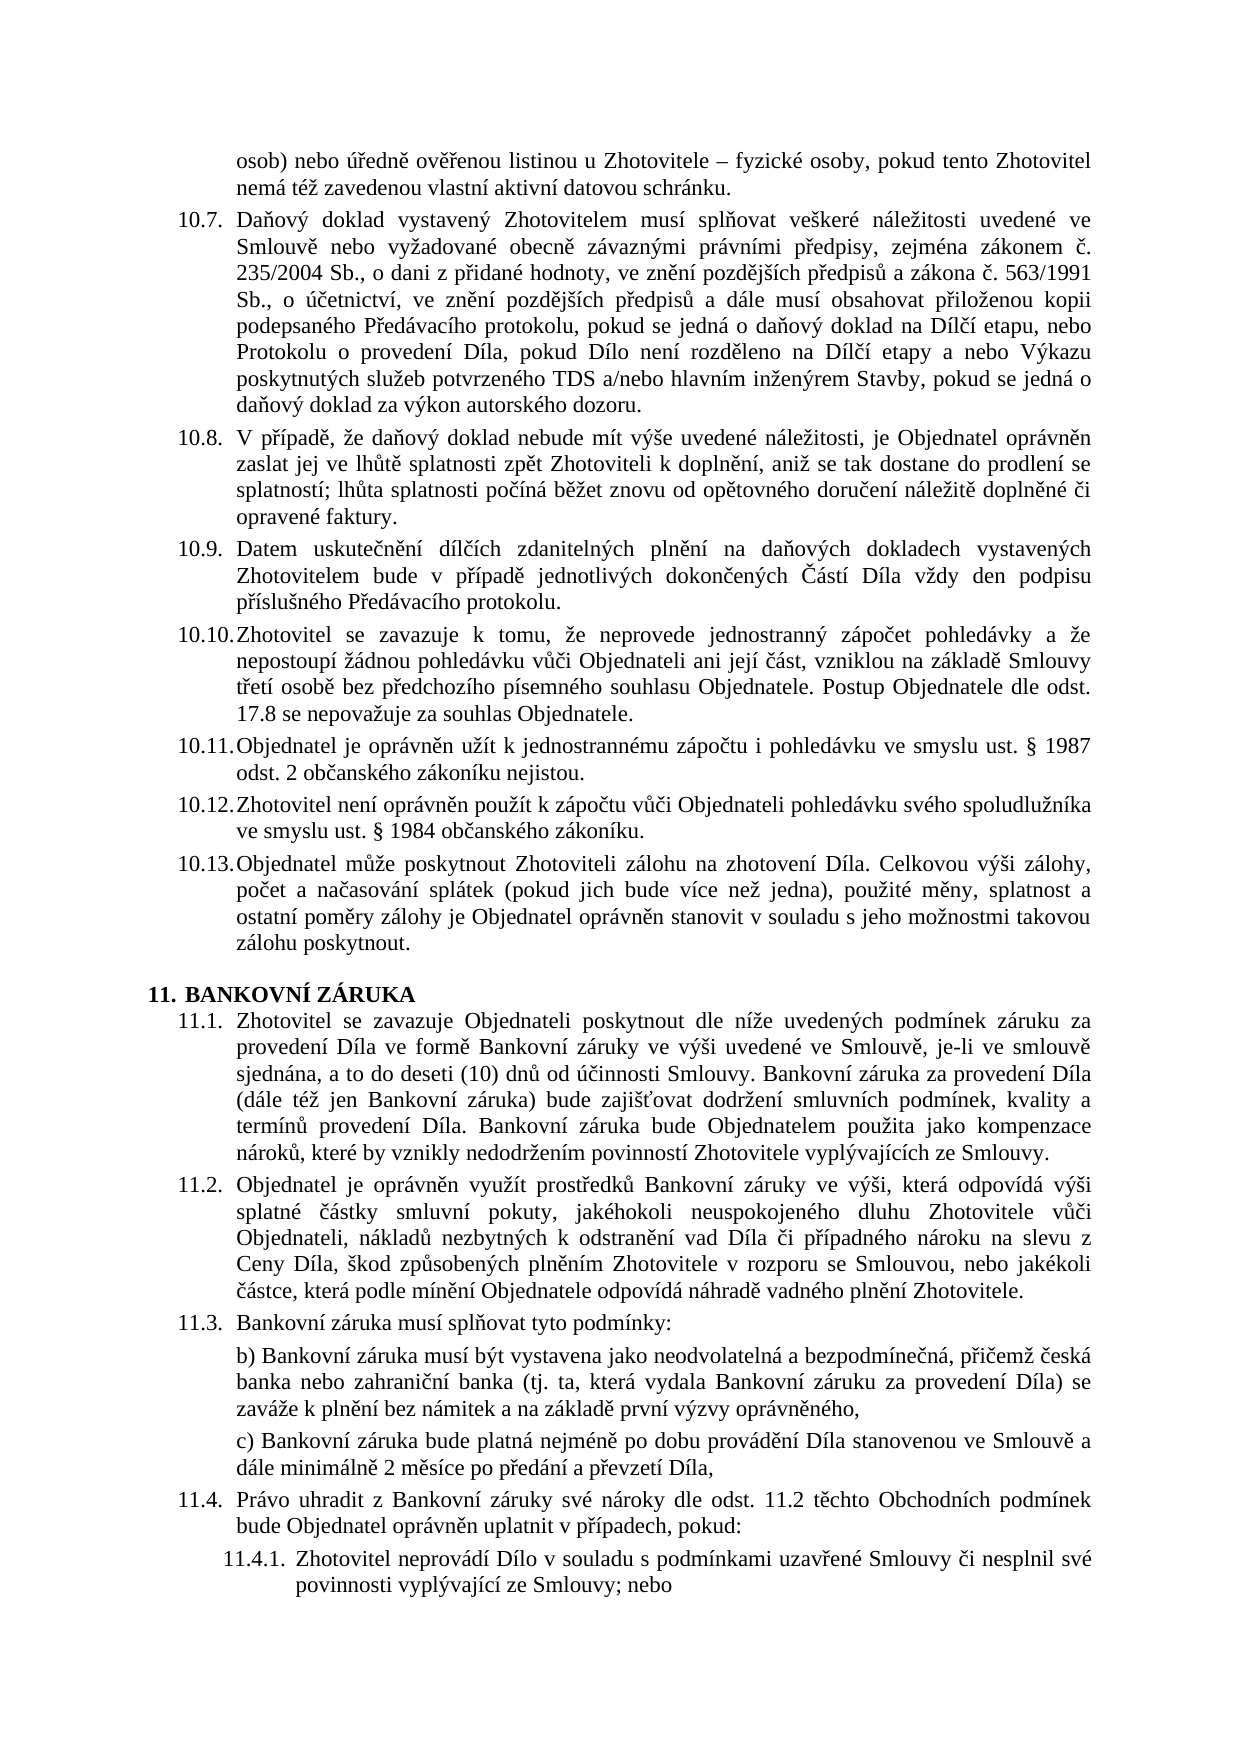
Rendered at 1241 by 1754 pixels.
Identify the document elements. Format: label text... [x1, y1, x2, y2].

text c) Bankovní záruka bude platná nejméně po dobu provádění Díla stanovenou ve Smlouvě a dále minimálně 2 měsíce po předání a převzetí Díla, [236, 1427, 1093, 1480]
list Objednatel může poskytnout Zhotoviteli zálohu na zhotovení Díla. Celkovou výši zálohy, počet a načasování splátek (pokud jich bude více než jedna), použité měny, splatnost a ostatní poměry zálohy je Objednatel oprávněn stanovit v souladu s jeho možnostmi takovou zálohu poskytnout. [177, 850, 1093, 956]
list Objednatel je oprávněn využít prostředků Bankovní záruky ve výši, která odpovídá výši splatné částky smluvní pokuty, jakéhokoli neuspokojeného dluhu Zhotovitele vůči Objednateli, nákladů nezbytných k odstranění vad Díla či případného nároku na slevu z Ceny Díla, škod způsobených plněním Zhotovitele v rozporu se Smlouvou, nebo jakékoli částce, která podle mínění Objednatele odpovídá náhradě vadného plnění Zhotovitele. [177, 1171, 1093, 1303]
subtitle BANKOVNÍ ZÁRUKA [148, 981, 1093, 1007]
list Zhotovitel se zavazuje Objednateli poskytnout dle níže uvedených podmínek záruku za provedení Díla ve formě Bankovní záruky ve výši uvedené ve Smlouvě, je-li ve smlouvě sjednána, a to do deseti (10) dnů od účinnosti Smlouvy. Bankovní záruka za provedení Díla (dále též jen Bankovní záruka) bude zajišťovat dodržení smluvních podmínek, kvality a termínů provedení Díla. Bankovní záruka bude Objednatelem použita jako kompenzace nároků, které by vznikly nedodržením povinností Zhotovitele vyplývajících ze Smlouvy. [177, 1007, 1093, 1165]
list Daňový doklad vystavený Zhotovitelem musí splňovat veškeré náležitosti uvedené ve Smlouvě nebo vyžadované obecně závaznými právními předpisy, zejména zákonem č. 235/2004 Sb., o dani z přidané hodnoty, ve znění pozdějších předpisů a zákona č. 563/1991 Sb., o účetnictví, ve znění pozdějších předpisů a dále musí obsahovat přiloženou kopii podepsaného Předávacího protokolu, pokud se jedná o daňový doklad na Dílčí etapu, nebo Protokolu o provedení Díla, pokud Dílo není rozděleno na Dílčí etapy a nebo Výkazu poskytnutých služeb potvrzeného TDS a/nebo hlavním inženýrem Stavby, pokud se jedná o daňový doklad za výkon autorského dozoru. [177, 207, 1093, 417]
list Právo uhradit z Bankovní záruky své nároky dle odst. 11.2 těchto Obchodních podmínek bude Objednatel oprávněn uplatnit v případech, pokud: [177, 1486, 1093, 1539]
list Zhotovitel neprovádí Dílo v souladu s podmínkami uzavřené Smlouvy či nesplnil své povinnosti vyplývající ze Smlouvy; nebo [223, 1545, 1093, 1598]
list Zhotovitel není oprávněn použít k zápočtu vůči Objednateli pohledávku svého spoludlužníka ve smyslu ust. § 1984 občanského zákoníku. [177, 791, 1093, 844]
text b) Bankovní záruka musí být vystavena jako neodvolatelná a bezpodmínečná, přičemž česká banka nebo zahraniční banka (tj. ta, která vydala Bankovní záruku za provedení Díla) se zaváže k plnění bez námitek a na základě první výzvy oprávněného, [236, 1342, 1093, 1421]
list V případě, že daňový doklad nebude mít výše uvedené náležitosti, je Objednatel oprávněn zaslat jej ve lhůtě splatnosti zpět Zhotoviteli k doplnění, aniž se tak dostane do prodlení se splatností; lhůta splatnosti počíná běžet znovu od opětovného doručení náležitě doplněné či opravené faktury. [177, 424, 1093, 529]
list Objednatel je oprávněn užít k jednostrannému zápočtu i pohledávku ve smyslu ust. § 1987 odst. 2 občanského zákoníku nejistou. [177, 732, 1093, 785]
list Datem uskutečnění dílčích zdanitelných plnění na daňových dokladech vystavených Zhotovitelem bude v případě jednotlivých dokončených Částí Díla vždy den podpisu příslušného Předávacího protokolu. [177, 535, 1093, 614]
list Bankovní záruka musí splňovat tyto podmínky: [177, 1309, 1093, 1336]
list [177, 148, 1093, 200]
list Zhotovitel se zavazuje k tomu, že neprovede jednostranný zápočet pohledávky a že nepostoupí žádnou pohledávku vůči Objednateli ani její část, vzniklou na základě Smlouvy třetí osobě bez předchozího písemného souhlasu Objednatele. Postup Objednatele dle odst. 17.8 se nepovažuje za souhlas Objednatele. [177, 621, 1093, 726]
